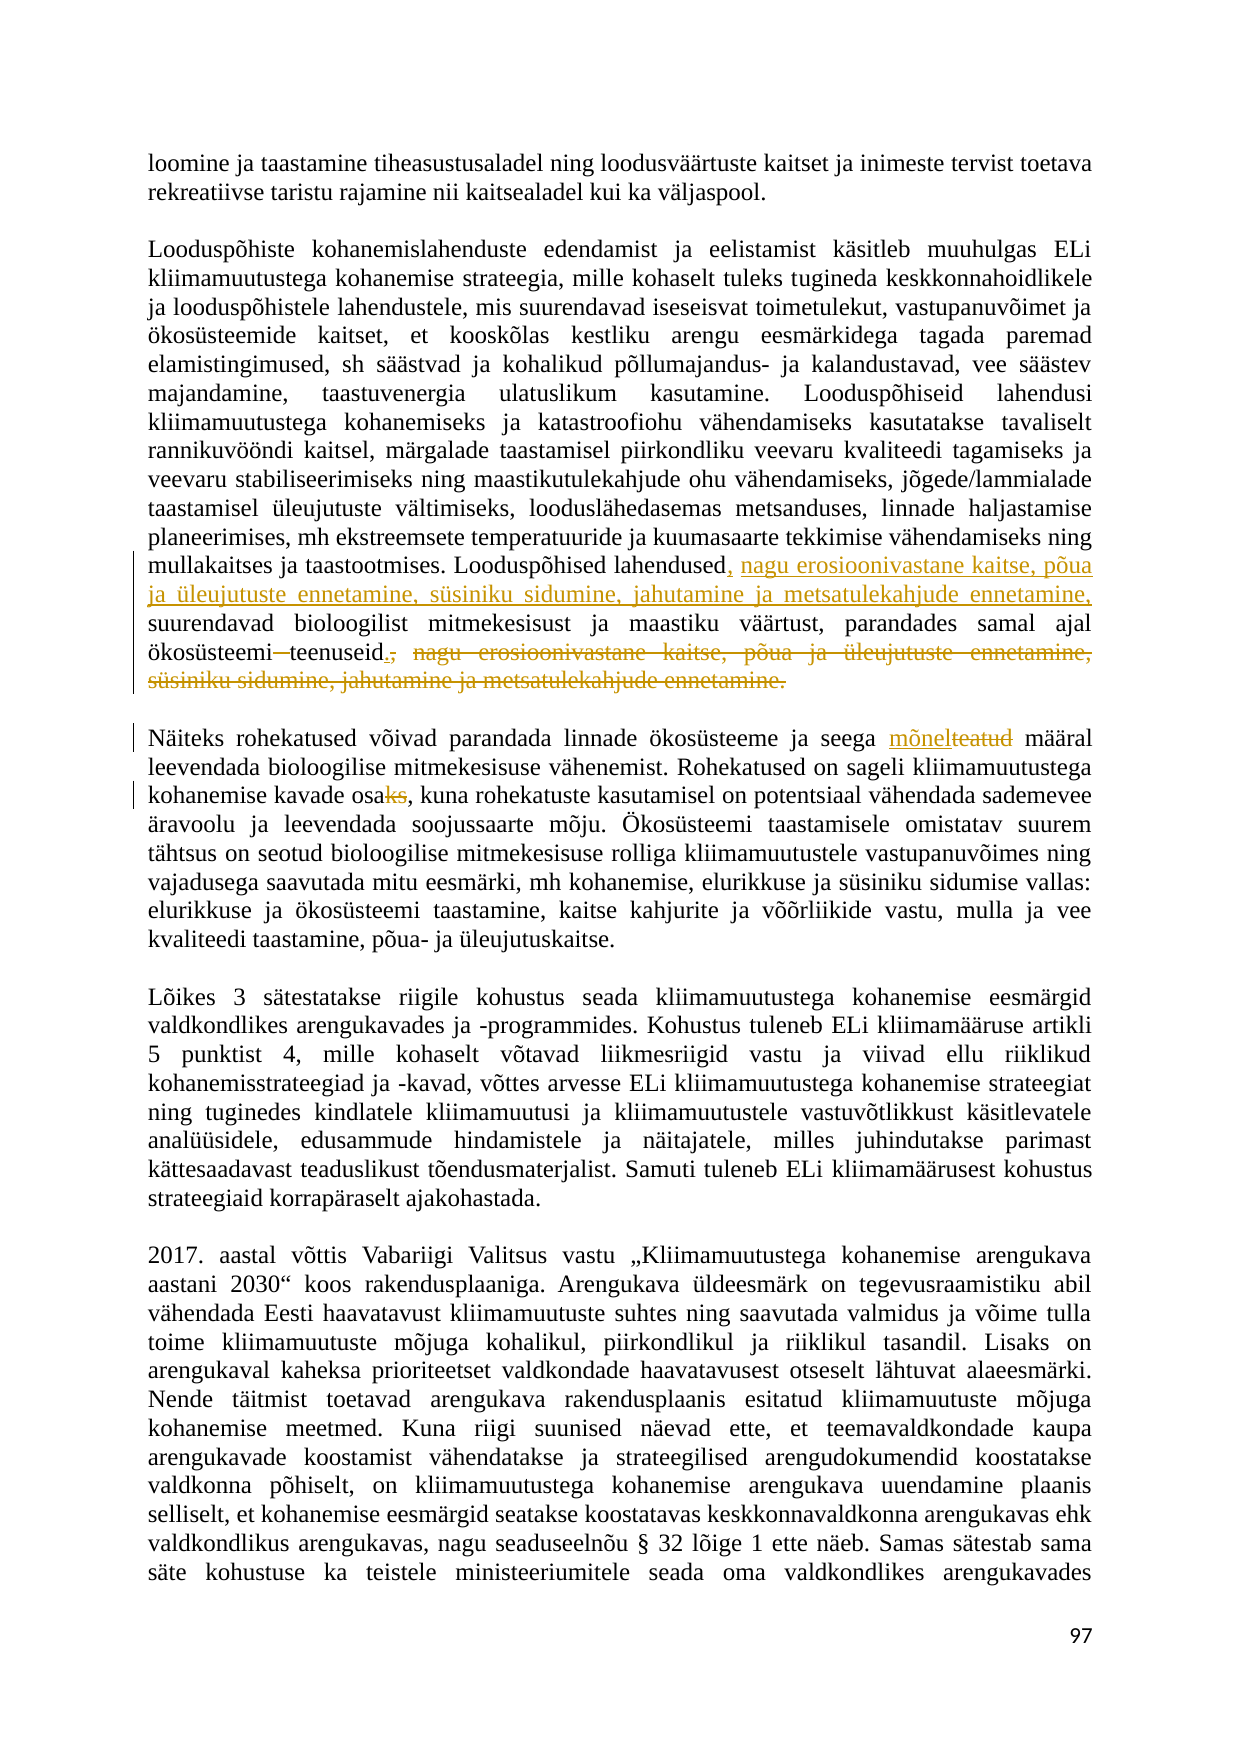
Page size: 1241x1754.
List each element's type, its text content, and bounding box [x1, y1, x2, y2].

text Lõikes 3 sätestatakse riigile kohustus seada kliimamuutustega kohanemise eesmärgid valdkondlikes arengukavades ja -programmides. Kohustus tuleneb ELi kliimamääruse artikli 5 punktist 4, mille kohaselt võtavad liikmesriigid vastu ja viivad ellu riiklikud kohanemisstrateegiad ja -kavad, võttes arvesse ELi kliimamuutustega kohanemise strateegiat ning tuginedes kindlatele kliimamuutusi ja kliimamuutustele vastuvõtlikkust käsitlevatele analüüsidele, edusammude hindamistele ja näitajatele, milles juhindutakse parimast kättesaadavast teaduslikust tõendusmaterjalist. Samuti tuleneb ELi kliimamäärusest kohustus strateegiaid korrapäraselt ajakohastada. [148, 982, 1092, 1212]
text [148, 148, 1092, 206]
text Näiteks rohekatused võivad parandada linnade ökosüsteeme ja seega määral leevendada bioloogilise mitmekesisuse vähenemist. Rohekatused on sageli kliimamuutustega kohanemise kavade osa, kuna rohekatuste kasutamisel on potentsiaal vähendada sademevee äravoolu ja leevendada soojussaarte mõju. Ökosüsteemi taastamisele omistatav suurem tähtsus on seotud bioloogilise mitmekesisuse rolliga kliimamuutustele vastupanuvõimes ning vajadusega saavutada mitu eesmärki, mh kohanemise, elurikkuse ja süsiniku sidumise vallas: elurikkuse ja ökosüsteemi taastamine, kaitse kahjurite ja võõrliikide vastu, mulla ja vee kvaliteedi taastamine, põua- ja üleujutuskaitse. [148, 723, 1092, 953]
text Looduspõhiste kohanemislahenduste edendamist ja eelistamist käsitleb muuhulgas ELi kliimamuutustega kohanemise strateegia, mille kohaselt tuleks tugineda keskkonnahoidlikele ja looduspõhistele lahendustele, mis suurendavad iseseisvat toimetulekut, vastupanuvõimet ja ökosüsteemide kaitset, et kooskõlas kestliku arengu eesmärkidega tagada paremad elamistingimused, sh säästvad ja kohalikud põllumajandus- ja kalandustavad, vee säästev majandamine, taastuvenergia ulatuslikum kasutamine. Looduspõhiseid lahendusi kliimamuutustega kohanemiseks ja katastroofiohu vähendamiseks kasutatakse tavaliselt rannikuvööndi kaitsel, märgalade taastamisel piirkondliku veevaru kvaliteedi tagamiseks ja veevaru stabiliseerimiseks ning maastikutulekahjude ohu vähendamiseks, jõgede/lammialade taastamisel üleujutuste vältimiseks, looduslähedasemas metsanduses, linnade haljastamise planeerimises, mh ekstreemsete temperatuuride ja kuumasaarte tekkimise vähendamiseks ning mullakaitses ja taastootmises. Looduspõhised lahendused suurendavad bioloogilist mitmekesisust ja maastiku väärtust, parandades samal ajal ökosüsteemiteenuseid [148, 606, 1092, 694]
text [148, 1241, 1092, 1586]
text Looduspõhiste kohanemislahenduste edendamist ja eelistamist käsitleb muuhulgas ELi kliimamuutustega kohanemise strateegia, mille kohaselt tuleks tugineda keskkonnahoidlikele ja looduspõhistele lahendustele, mis suurendavad iseseisvat toimetulekut, vastupanuvõimet ja ökosüsteemide kaitset, et kooskõlas kestliku arengu eesmärkidega tagada paremad elamistingimused, sh säästvad ja kohalikud põllumajandus- ja kalandustavad, vee säästev majandamine, taastuvenergia ulatuslikum kasutamine. Looduspõhiseid lahendusi kliimamuutustega kohanemiseks ja katastroofiohu vähendamiseks kasutatakse tavaliselt rannikuvööndi kaitsel, märgalade taastamisel piirkondliku veevaru kvaliteedi tagamiseks ja veevaru stabiliseerimiseks ning maastikutulekahjude ohu vähendamiseks, jõgede/lammialade taastamisel üleujutuste vältimiseks, looduslähedasemas metsanduses, linnade haljastamise planeerimises, mh ekstreemsete temperatuuride ja kuumasaarte tekkimise vähendamiseks ning mullakaitses ja taastootmises. Looduspõhised lahendused suurendavad bioloogilist mitmekesisust ja maastiku väärtust, parandades samal ajal ökosüsteemiteenuseid [148, 234, 1092, 604]
